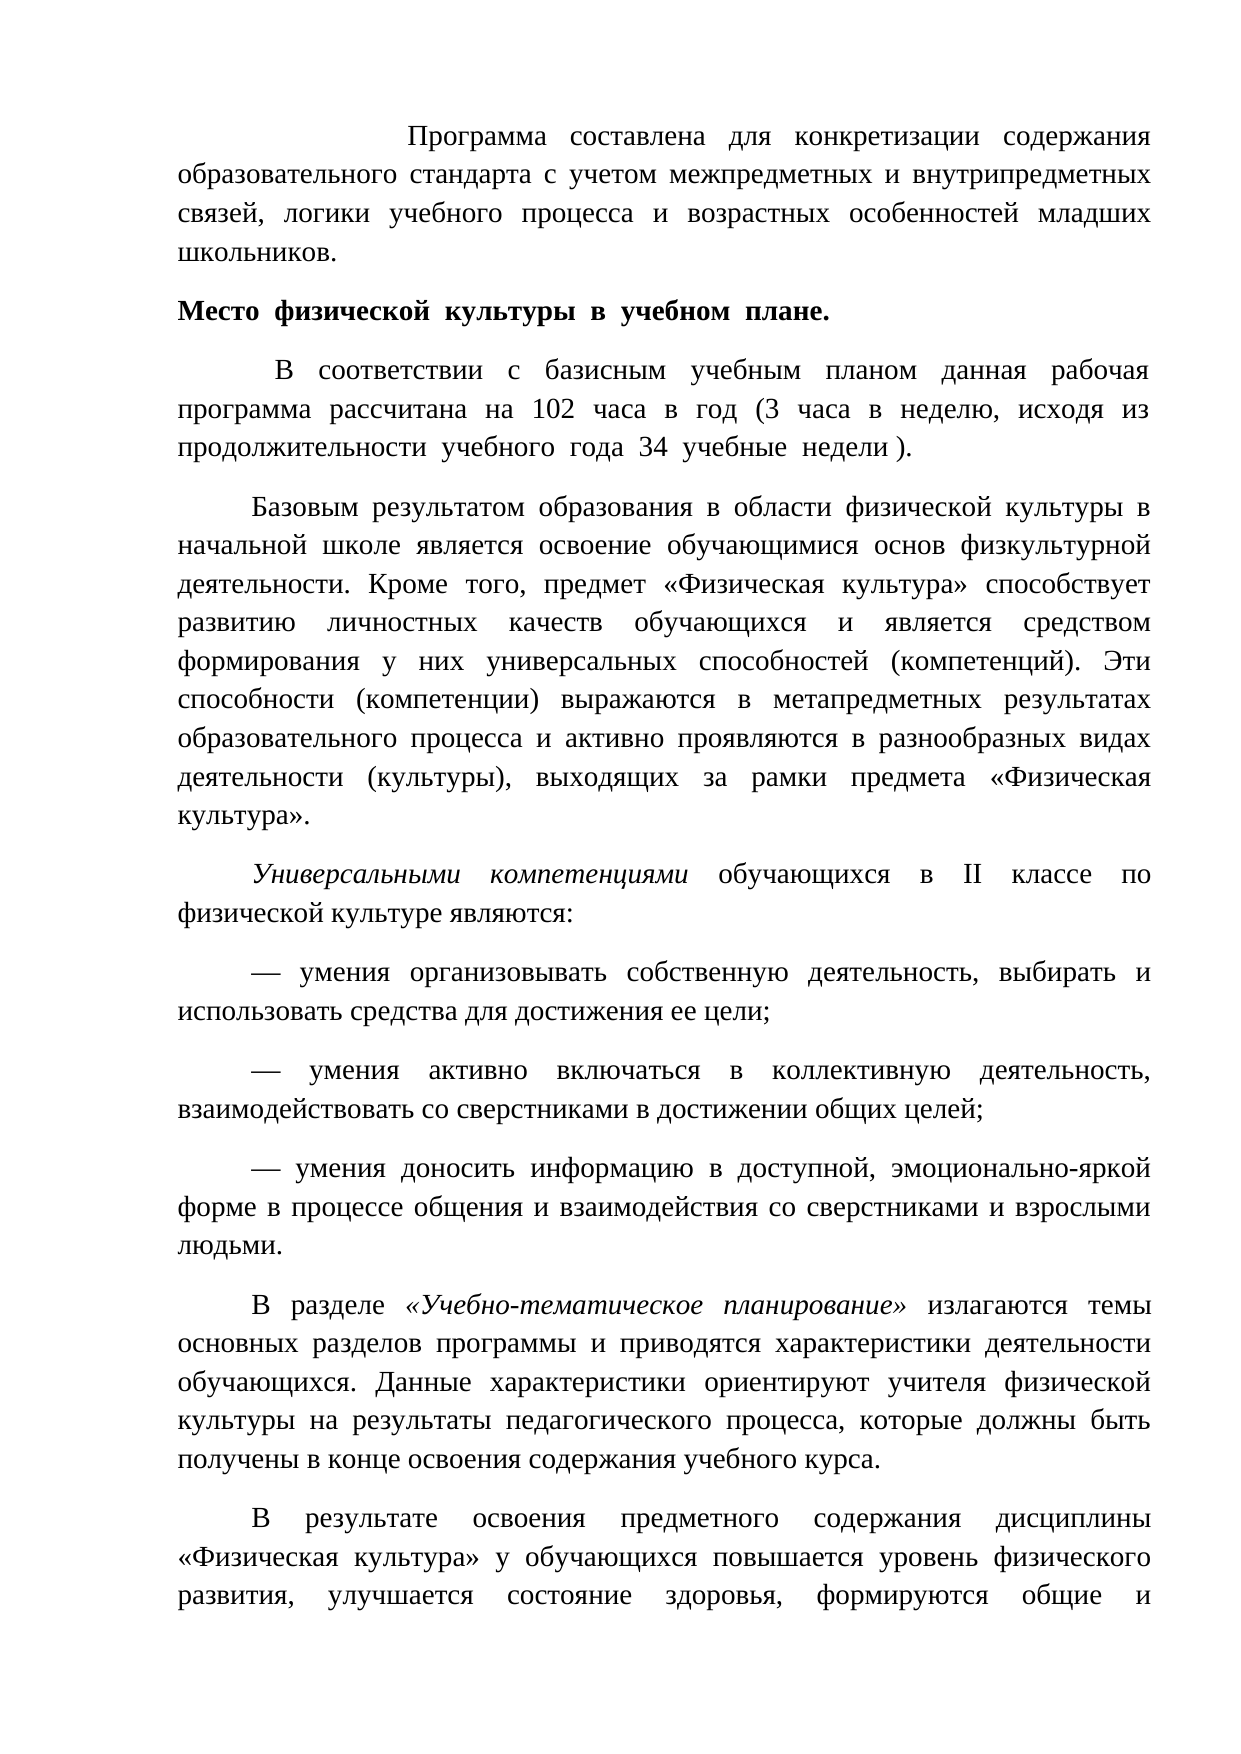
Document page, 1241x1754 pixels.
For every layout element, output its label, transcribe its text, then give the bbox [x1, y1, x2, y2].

text — умения организовывать собственную деятельность, выбирать и использовать средства для достижения ее цели; [177, 954, 1152, 1027]
text Место физической культуры в учебном плане. [177, 293, 1152, 327]
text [177, 1500, 1152, 1611]
text В соответствии с базисным учебным планом данная рабочая программа рассчитана на 102 часа в год (3 часа в неделю, исходя из продолжительности учебного года 34 учебные недели ). [177, 352, 1152, 463]
text Базовым результатом образования в области физической культуры в начальной школе является освоение обучающимися основ физкультурной деятельности. Кроме того, предмет «Физическая культура» способствует развитию личностных качеств обучающихся и является средством формирования у них универсальных способностей (компетенций). Эти способности (компетенции) выражаются в метапредметных результатах образовательного процесса и активно проявляются в разнообразных видах деятельности (культуры), выходящих за рамки предмета «Физическая культура». [177, 489, 1152, 831]
text Универсальными компетенциями обучающихся в II классе по физической культуре являются: [177, 857, 1152, 929]
text — умения доносить информацию в доступной, эмоционально-яркой форме в процессе общения и взаимодействия со сверстниками и взрослыми людьми. [177, 1150, 1152, 1261]
text — умения активно включаться в коллективную деятельность, взаимодействовать со сверстниками в достижении общих целей; [177, 1052, 1152, 1124]
text В разделе «Учебно-тематическое планирование» излагаются темы основных разделов программы и приводятся характеристики деятельности обучающихся. Данные характеристики ориентируют учителя физической культуры на результаты педагогического процесса, которые должны быть получены в конце освоения содержания учебного курса. [177, 1287, 1152, 1474]
text Программа составлена для конкретизации содержания образовательного стандарта с учетом межпредметных и внутрипредметных связей, логики учебного процесса и возрастных особенностей младших школьников. [177, 118, 1152, 267]
